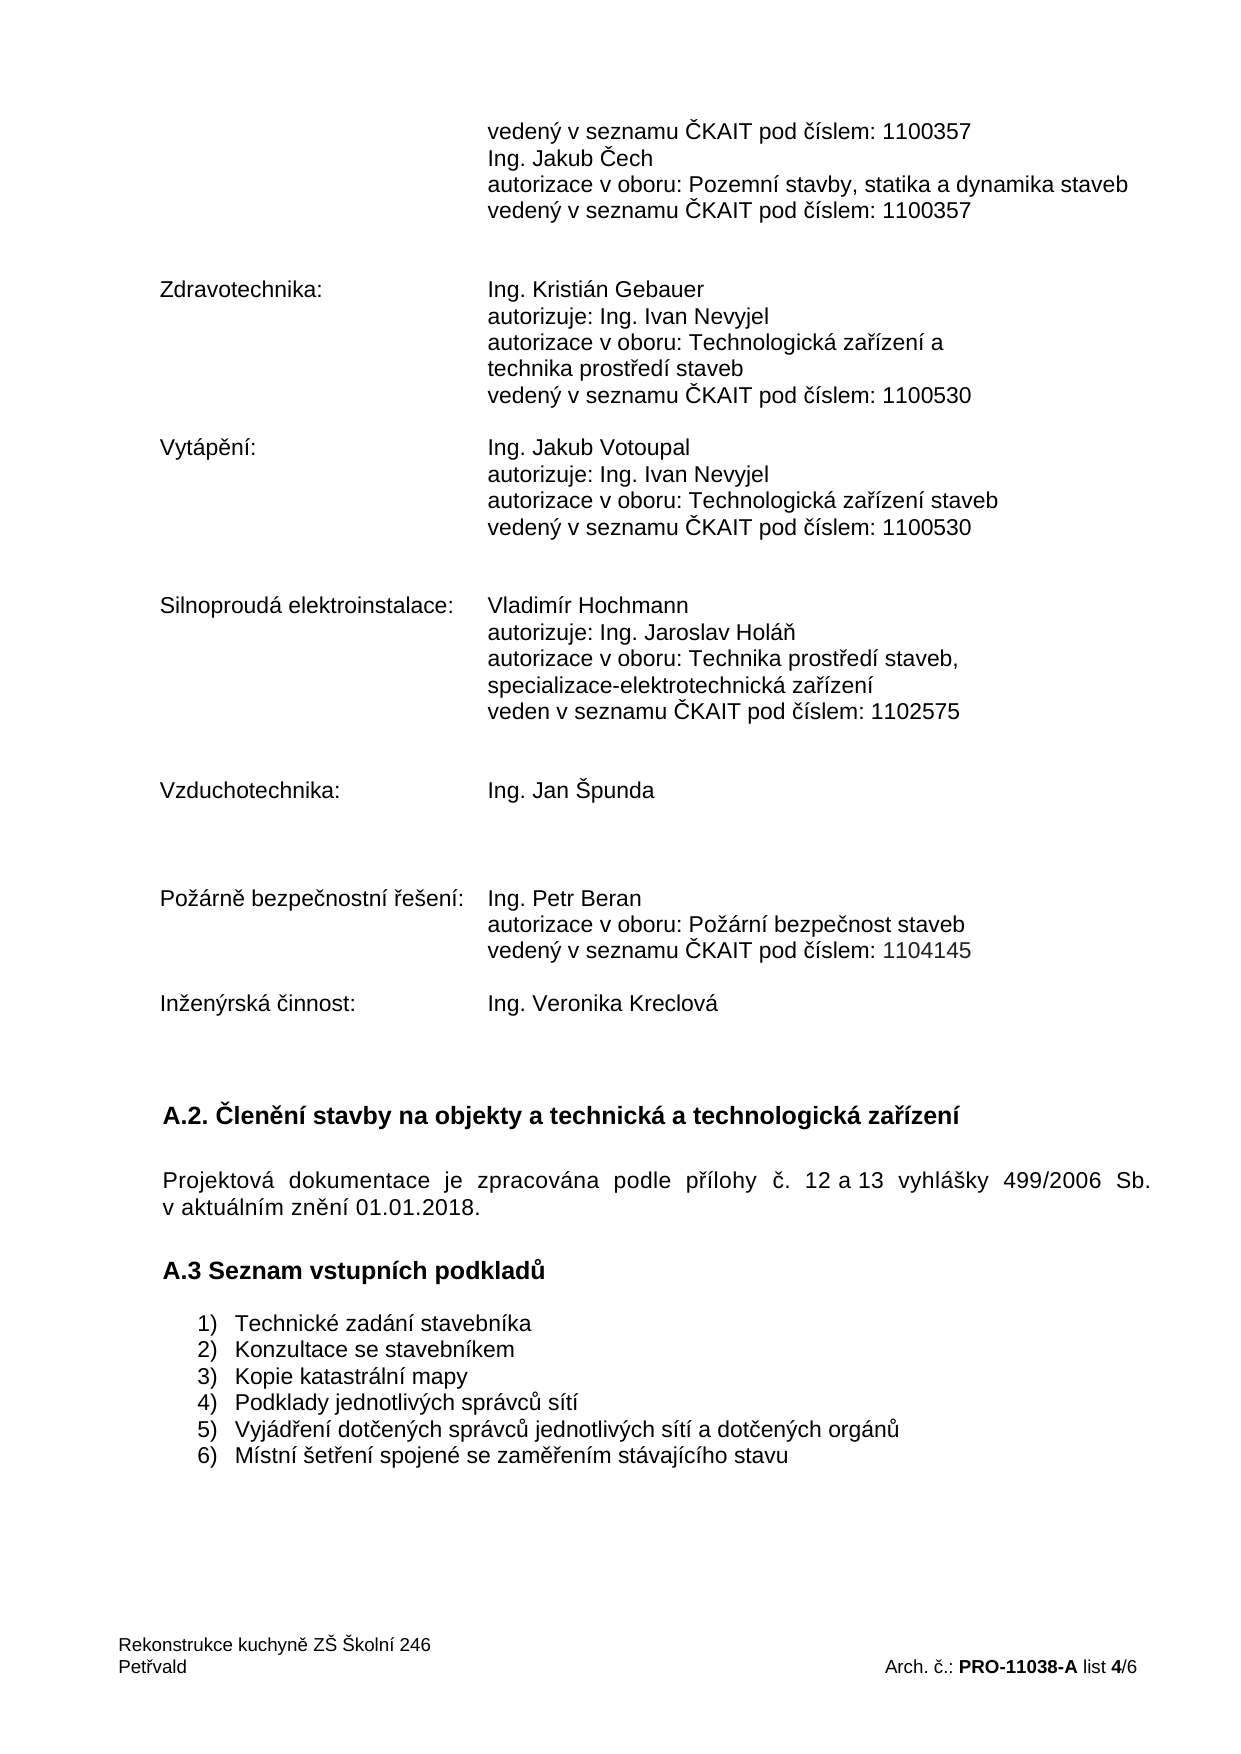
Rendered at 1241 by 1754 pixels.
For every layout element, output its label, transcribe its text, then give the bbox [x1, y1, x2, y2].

text vedený v seznamu ČKAIT pod číslem: 1100530 [340, 382, 1152, 408]
text Zdravotechnika: Ing. Kristián Gebauer [118, 276, 1152, 303]
text autorizace v oboru: Technika prostředí staveb, [340, 645, 1152, 672]
list Konzultace se stavebníkem [197, 1336, 1152, 1363]
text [413, 171, 1152, 197]
text autorizace v oboru: Požární bezpečnost staveb [340, 911, 1152, 937]
text autorizuje: Ing. Ivan Nevyjel [340, 461, 1152, 487]
text Projektová dokumentace je zpracována podle přílohy č. 12 a 13 vyhlášky 499/2006 Sb. v aktuálním znění 01.01.2018. [162, 1167, 1152, 1220]
subtitle A.3 Seznam vstupních podkladů [162, 1256, 1152, 1285]
subtitle A.2. Členění stavby na objekty a technická a technologická zařízení [162, 1101, 1152, 1130]
list Místní šetření spojené se zaměřením stávajícího stavu [197, 1442, 1152, 1468]
text technika prostředí staveb [340, 355, 1152, 382]
text Vzduchotechnika: Ing. Jan Špunda [118, 777, 1152, 803]
text vedený v seznamu ČKAIT pod číslem: 1104145 [340, 937, 1152, 964]
text Silnoproudá elektroinstalace: Vladimír Hochmann [118, 592, 1152, 619]
text vedený v seznamu ČKAIT pod číslem: 1100357 [340, 118, 1152, 144]
text Inženýrská činnost: Ing. Veronika Kreclová [118, 990, 1152, 1017]
text vedený v seznamu ČKAIT pod číslem: 1100357 [340, 197, 1152, 223]
text autorizuje: Ing. Jaroslav Holáň [340, 619, 1152, 645]
text Ing. Jakub Čech [340, 144, 1152, 171]
list Kopie katastrální mapy [197, 1363, 1152, 1389]
text specializace-elektrotechnická zařízení [340, 672, 1152, 698]
text autorizace v oboru: Technologická zařízení staveb [340, 487, 1152, 513]
text autorizace v oboru: Technologická zařízení a [340, 329, 1152, 355]
list Podklady jednotlivých správců sítí [197, 1389, 1152, 1416]
text Vytápění: Ing. Jakub Votoupal [118, 434, 1152, 461]
list Vyjádření dotčených správců jednotlivých sítí a dotčených orgánů [197, 1416, 1152, 1442]
text autorizuje: Ing. Ivan Nevyjel [340, 303, 1152, 329]
text veden v seznamu ČKAIT pod číslem: 1102575 [340, 698, 1152, 724]
text Požárně bezpečnostní řešení: Ing. Petr Beran [118, 885, 1152, 911]
text vedený v seznamu ČKAIT pod číslem: 1100530 [340, 513, 1152, 540]
list Technické zadání stavebníka [197, 1310, 1152, 1336]
